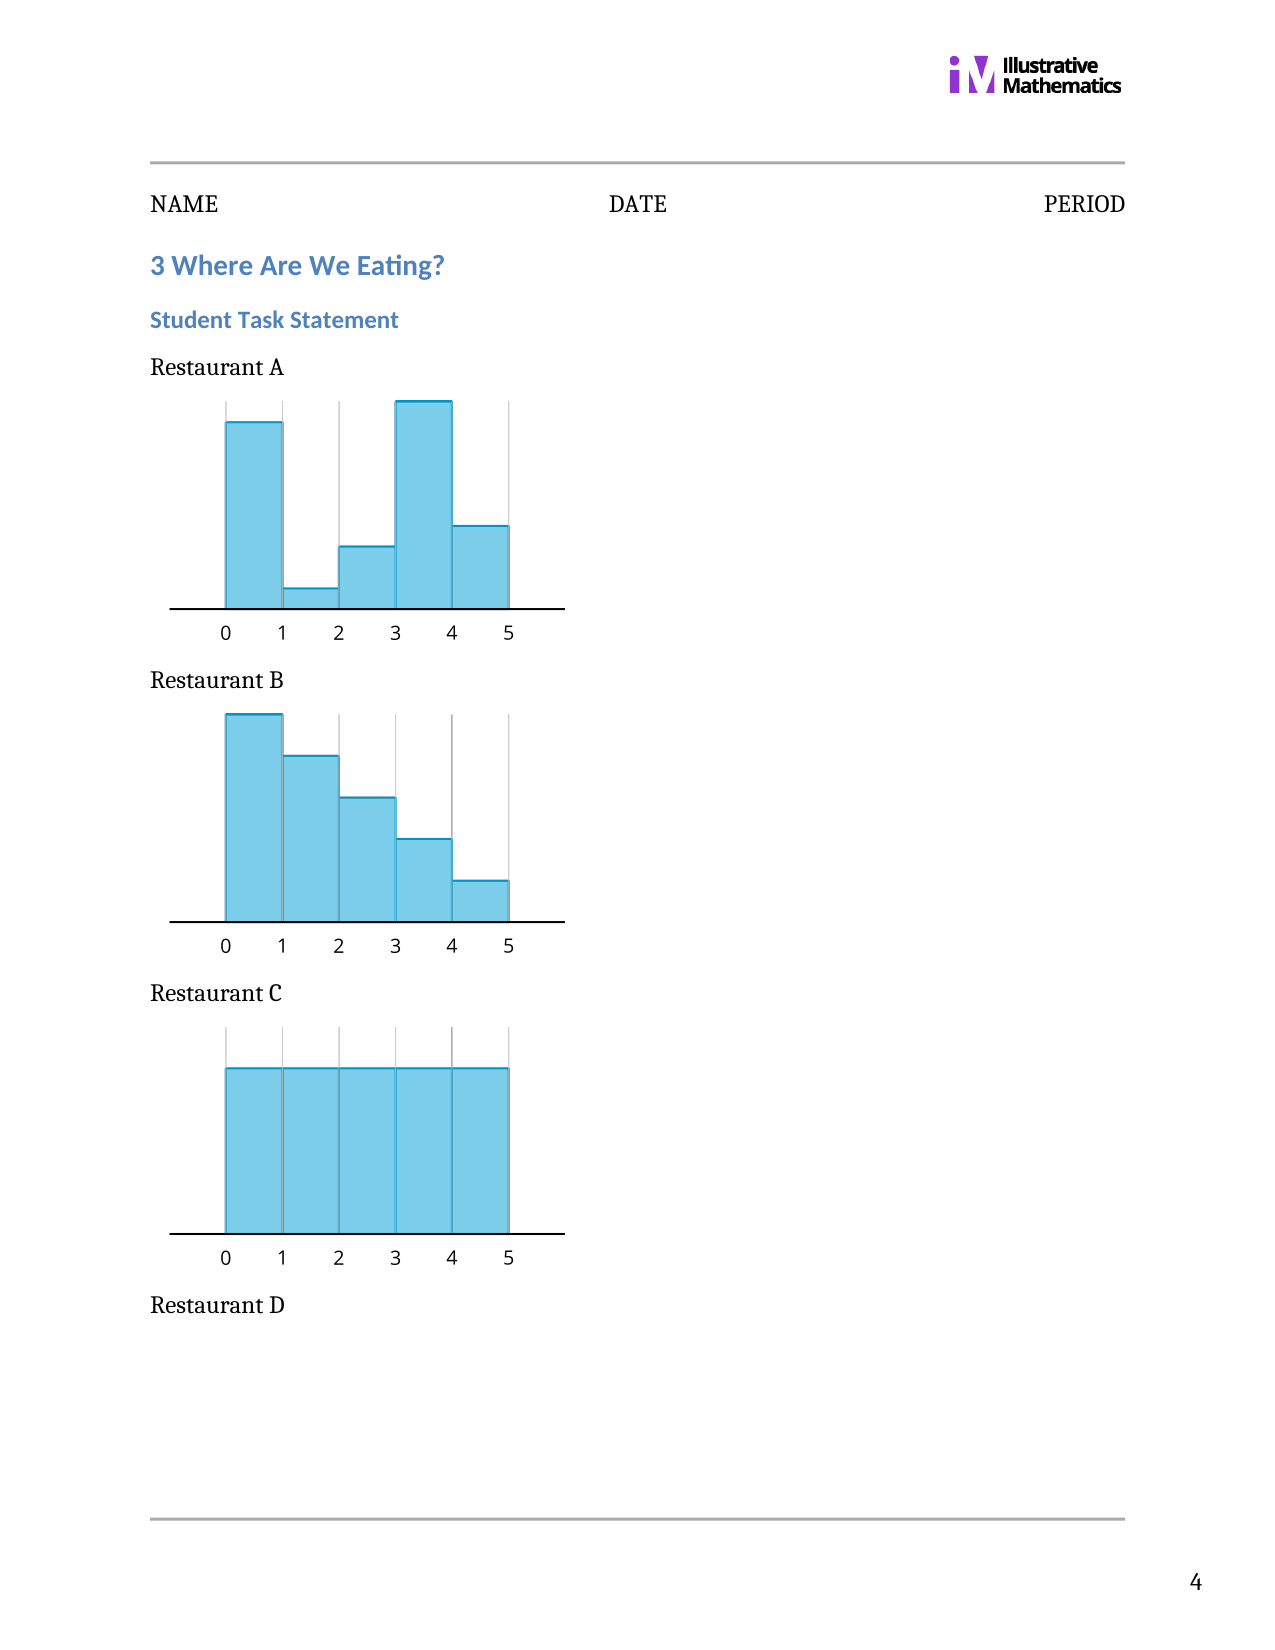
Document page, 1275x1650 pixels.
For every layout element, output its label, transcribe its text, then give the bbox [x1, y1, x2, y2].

picture [949, 55, 1121, 93]
text Restaurant B [150, 666, 1125, 695]
text Restaurant C [150, 979, 1125, 1008]
subtitle 3 Where Are We Eating? [150, 247, 1125, 283]
text Restaurant D [150, 1291, 1125, 1320]
subtitle Student Task Statement [150, 304, 1125, 334]
picture [168, 1026, 565, 1273]
picture [168, 400, 565, 648]
picture [168, 713, 565, 961]
text Restaurant A [150, 353, 1125, 382]
